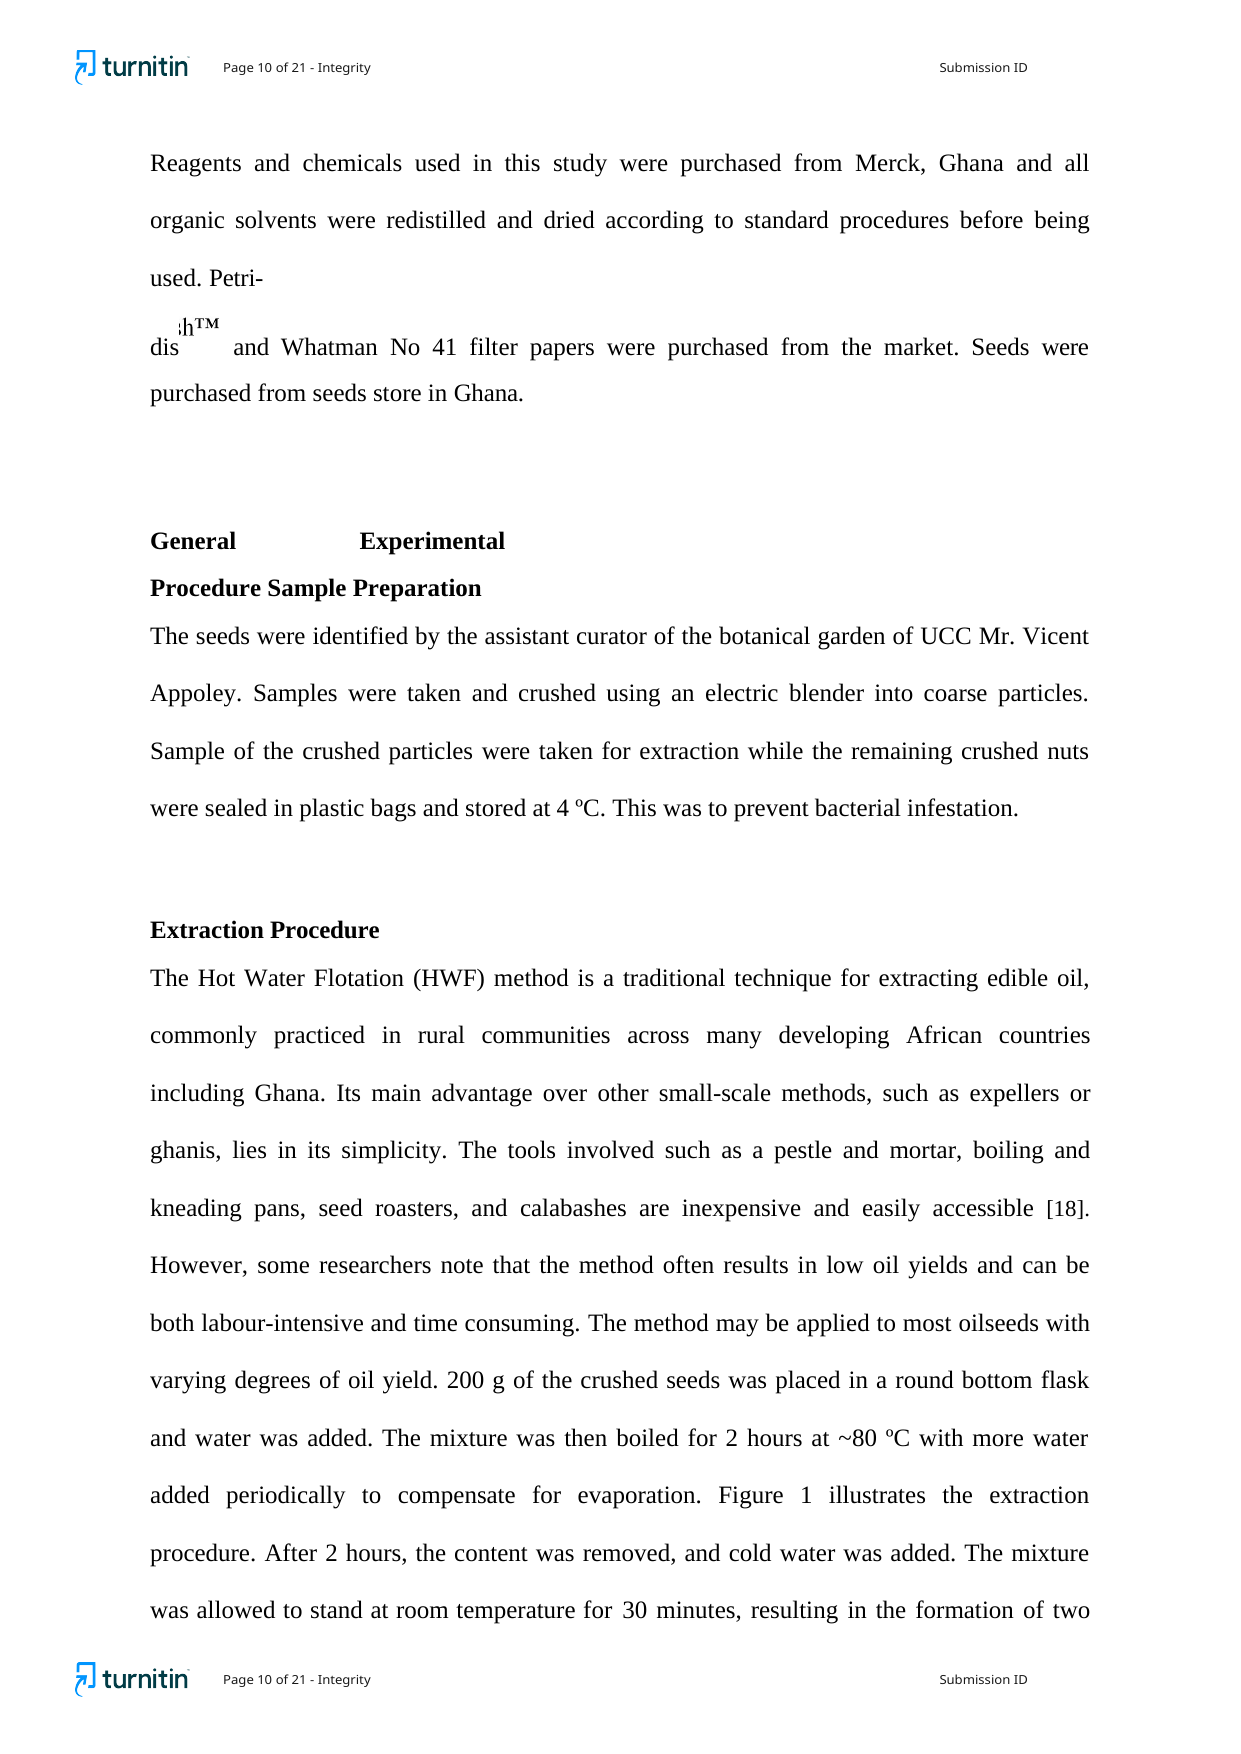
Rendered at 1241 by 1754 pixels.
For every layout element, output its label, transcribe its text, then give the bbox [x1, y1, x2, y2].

text Reagents and chemicals used in this study were purchased from Merck, Ghana and all organic solvents were redistilled and dried according to standard procedures before being used. Petri- [150, 148, 1091, 292]
subtitle General Experimental Procedure Sample Preparation [150, 526, 505, 602]
subtitle Extraction Procedure [150, 915, 1128, 944]
picture [75, 50, 190, 85]
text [150, 963, 1091, 1624]
text The seeds were identified by the assistant curator of the botanical garden of UCC Mr. Vicent Appoley. Samples were taken and crushed using an electric blender into coarse particles. Sample of the crushed particles were taken for extraction while the remaining crushed nuts were sealed in plastic bags and stored at 4 ºC. This was to prevent bacterial infestation. [150, 621, 1090, 822]
picture [179, 304, 233, 356]
text disand Whatman No 41 filter papers were purchased from the market. Seeds were [150, 320, 1128, 364]
text purchased from seeds store in Ghana. [150, 378, 1128, 407]
picture [75, 1662, 190, 1697]
